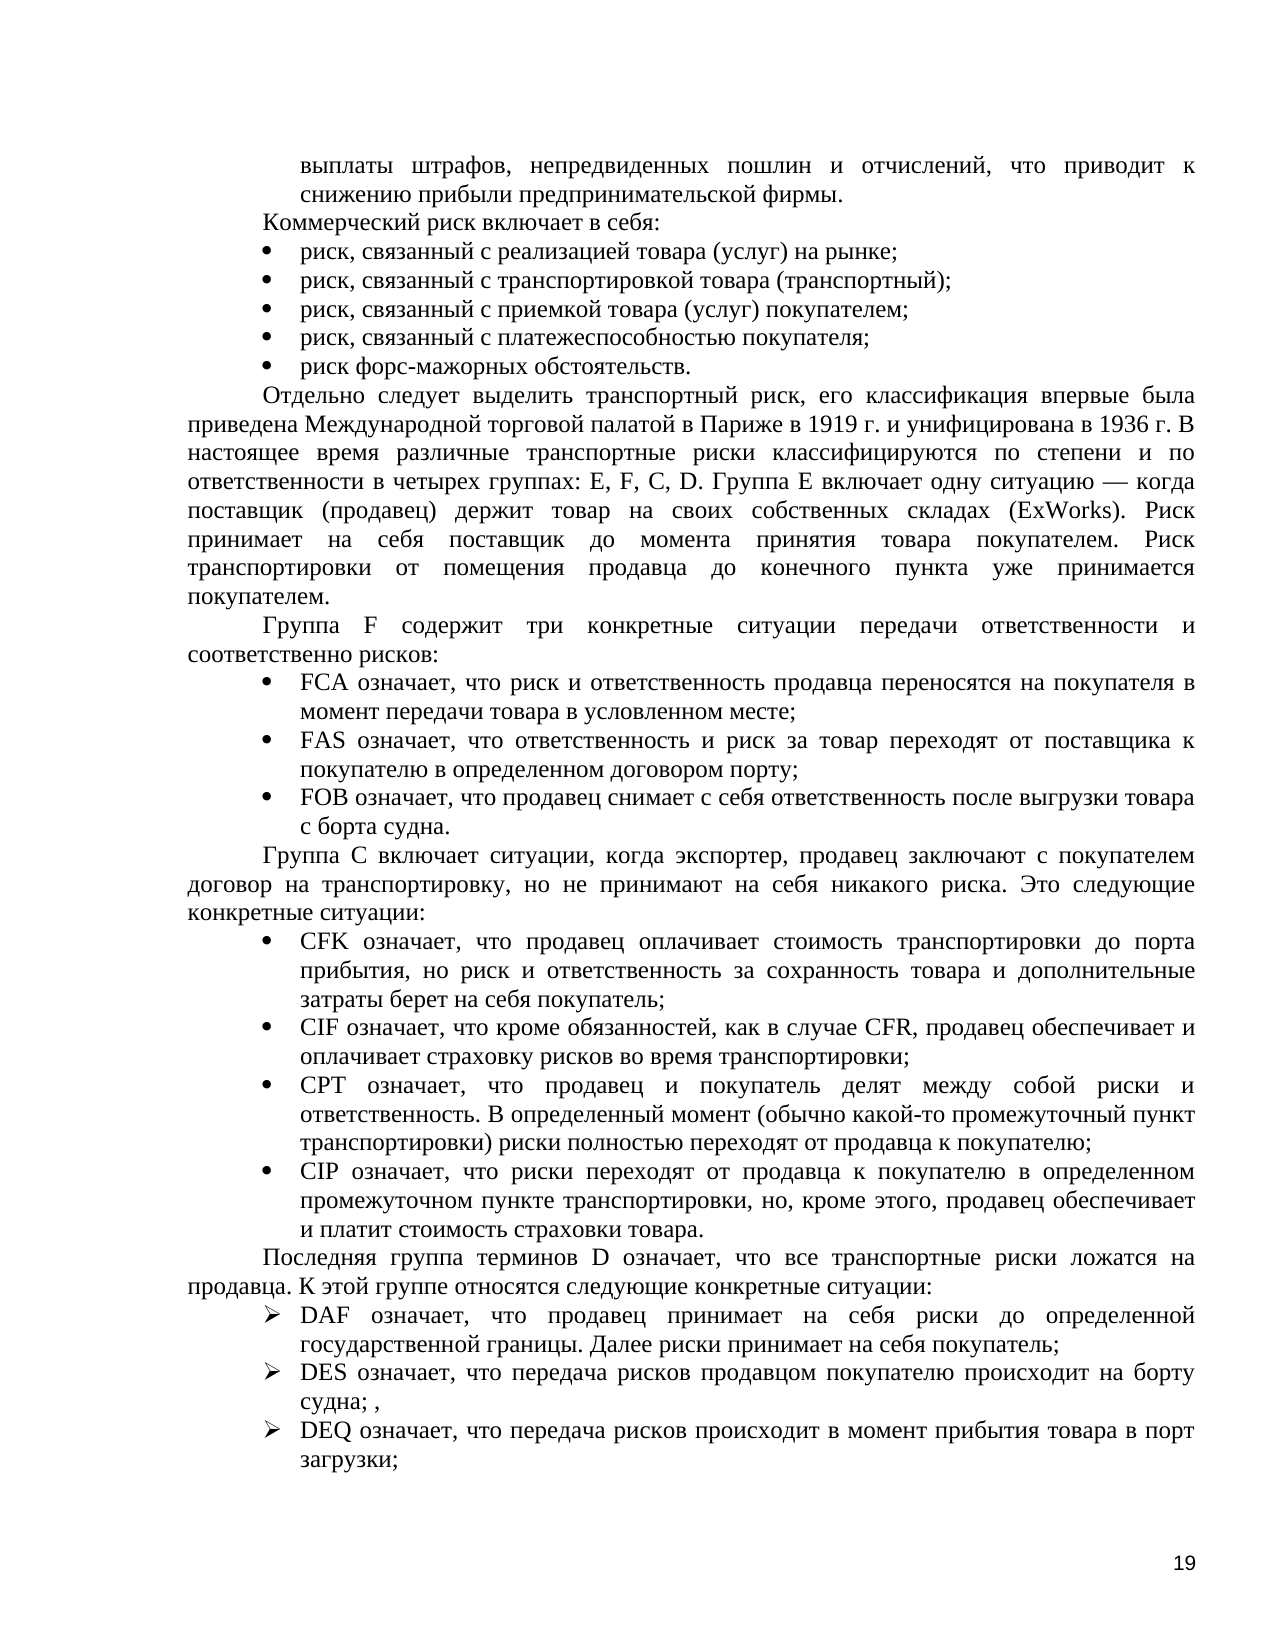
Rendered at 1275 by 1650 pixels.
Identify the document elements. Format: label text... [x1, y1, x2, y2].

text Последняя группа терминов D означает, что все транспортные риски ложатся на продавца. К этой группе относятся следующие конкретные ситуации: [187, 1242, 1196, 1300]
list риск форс-мажорных обстоятельств. [262, 351, 1196, 380]
list CIF означает, что кроме обязанностей, как в случае CFR, продавец обеспечивает и оплачивает страховку рисков во время транспортировки; [262, 1012, 1196, 1070]
list DAF означает, что продавец принимает на себя риски до определенной государственной границы. Далее риски принимает на себя покупатель; [262, 1300, 1196, 1357]
list FAS означает, что ответственность и риск за товар переходят от поставщика к покупателю в определенном договором порту; [262, 725, 1196, 782]
list риск, связанный с приемкой товара (услуг) покупателем; [262, 294, 1196, 322]
list CFK означает, что продавец оплачивает стоимость транспортировки до порта прибытия, но риск и ответственность за сохранность товара и дополнительные затраты берет на себя покупатель; [262, 926, 1196, 1012]
text Группа F содержит три конкретные ситуации передачи ответственности и соответственно рисков: [187, 610, 1196, 667]
list CIP означает, что риски переходят от продавца к покупателю в определенном промежуточном пункте транспортировки, но, кроме этого, продавец обеспечивает и платит стоимость страховки товара. [262, 1156, 1196, 1242]
list CPT означает, что продавец и покупатель делят между собой риски и ответственность. В определенный момент (обычно какой-то промежуточный пункт транспортировки) риски полностью переходят от продавца к покупателю; [262, 1070, 1196, 1156]
list риск, связанный с платежеспособностью покупателя; [262, 322, 1196, 351]
list FOB означает, что продавец снимает с себя ответственность после выгрузки товара с борта судна. [262, 782, 1196, 840]
list риск, связанный с реализацией товара (услуг) на рынке; [262, 236, 1196, 265]
text Отдельно следует выделить транспортный риск, его классификация впервые была приведена Международной торговой палатой в Париже в 1919 г. и унифицирована в 1936 г. В настоящее время различные транспортные риски классифицируются по степени и по ответственности в четырех группах: E, F, C, D. Группа E включает одну ситуацию — когда поставщик (продавец) держит товар на своих собственных складах (ExWorks). Риск принимает на себя поставщик до момента принятия товара покупателем. Риск транспортировки от помещения продавца до конечного пункта уже принимается покупателем. [187, 380, 1196, 610]
list FСА означает, что риск и ответственность продавца переносятся на покупателя в момент передачи товара в условленном месте; [262, 667, 1196, 725]
list DES означает, что передача рисков продавцом покупателю происходит на борту судна; , [262, 1357, 1196, 1415]
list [262, 150, 1196, 207]
list риск, связанный с транспортировкой товара (транспортный); [262, 265, 1196, 294]
text Коммерческий риск включает в себя: [187, 207, 1196, 236]
list DEQ означает, что передача рисков происходит в момент прибытия товара в порт загрузки; [262, 1415, 1196, 1472]
text Группа С включает ситуации, когда экспортер, продавец заключают с покупателем договор на транспортировку, но не принимают на себя никакого риска. Это следующие конкретные ситуации: [187, 840, 1196, 926]
